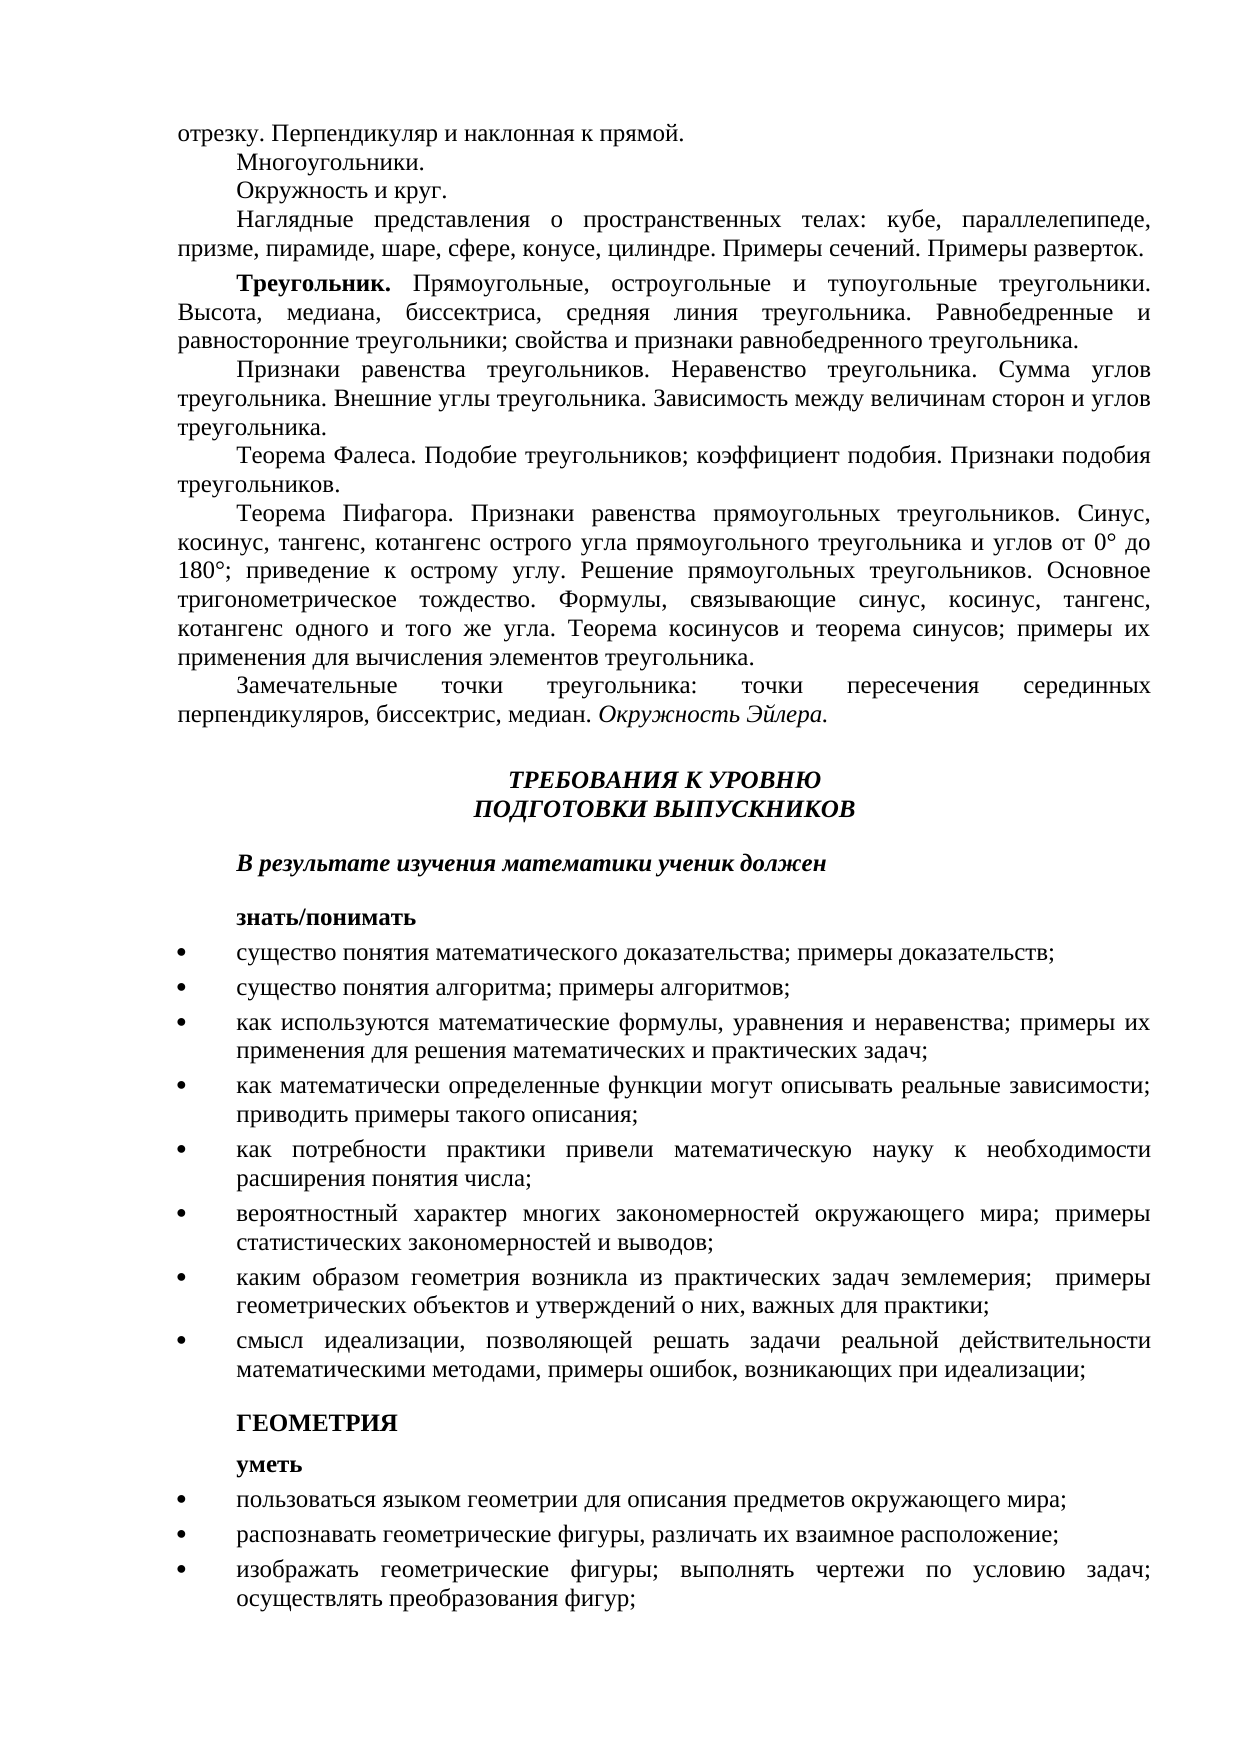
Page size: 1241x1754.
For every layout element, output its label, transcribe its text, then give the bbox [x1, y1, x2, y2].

text Окружность и круг. [177, 176, 1152, 204]
list вероятностный характер многих закономерностей окружающего мира; примеры статистических закономерностей и выводов; [177, 1198, 1152, 1256]
text Наглядные представления о пространственных телах: кубе, параллелепипеде, призме, пирамиде, шаре, сфере, конусе, цилиндре. Примеры сечений. Примеры разверток. [177, 204, 1152, 262]
list изображать геометрические фигуры; выполнять чертежи по условию задач; осуществлять преобразования фигур; [177, 1554, 1152, 1612]
text Признаки равенства треугольников. Неравенство треугольника. Сумма углов треугольника. Внешние углы треугольника. Зависимость между величинам сторон и углов треугольника. [177, 354, 1152, 441]
list как математически определенные функции могут описывать реальные зависимости; приводить примеры такого описания; [177, 1071, 1152, 1128]
list смысл идеализации, позволяющей решать задачи реальной действительности математическими методами, примеры ошибок, возникающих при идеализации; [177, 1326, 1152, 1383]
list существо понятия алгоритма; примеры алгоритмов; [177, 972, 1152, 1001]
text Многоугольники. [177, 147, 1152, 176]
text знать/понимать [177, 902, 1152, 931]
list как потребности практики привели математическую науку к необходимости расширения понятия числа; [177, 1134, 1152, 1192]
list как используются математические формулы, уравнения и неравенства; примеры их применения для решения математических и практических задач; [177, 1007, 1152, 1064]
text Геометрия [236, 1408, 1152, 1437]
list распознавать геометрические фигуры, различать их взаимное расположение; [177, 1519, 1152, 1548]
subtitle ТРЕБОВАНИЯ К УРОВНЮ ПОДГОТОВКИ ВЫПУСКНИКОВ [177, 766, 1152, 823]
list каким образом геометрия возникла из практических задач землемерия; примеры геометрических объектов и утверждений о них, важных для практики; [177, 1262, 1152, 1319]
text Теорема Пифагора. Признаки равенства прямоугольных треугольников. Синус, косинус, тангенс, котангенс острого угла прямоугольного треугольника и углов от 0° до 180°; приведение к острому углу. Решение прямоугольных треугольников. Основное тригонометрическое тождество. Формулы, связывающие синус, косинус, тангенс, котангенс одного и того же угла. Теорема косинусов и теорема синусов; примеры их применения для вычисления элементов треугольника. [177, 498, 1152, 671]
text уметь [177, 1449, 1152, 1478]
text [177, 118, 1152, 147]
list существо понятия математического доказательства; примеры доказательств; [177, 937, 1152, 966]
text В результате изучения математики ученик должен [177, 848, 1152, 877]
text Теорема Фалеса. Подобие треугольников; коэффициент подобия. Признаки подобия треугольников. [177, 441, 1152, 498]
list пользоваться языком геометрии для описания предметов окружающего мира; [177, 1484, 1152, 1513]
text Треугольник. Прямоугольные, остроугольные и тупоугольные треугольники. Высота, медиана, биссектриса, средняя линия треугольника. Равнобедренные и равносторонние треугольники; свойства и признаки равнобедренного треугольника. [177, 268, 1152, 354]
text Замечательные точки треугольника: точки пересечения серединных перпендикуляров, биссектрис, медиан. Окружность Эйлера. [177, 671, 1152, 728]
